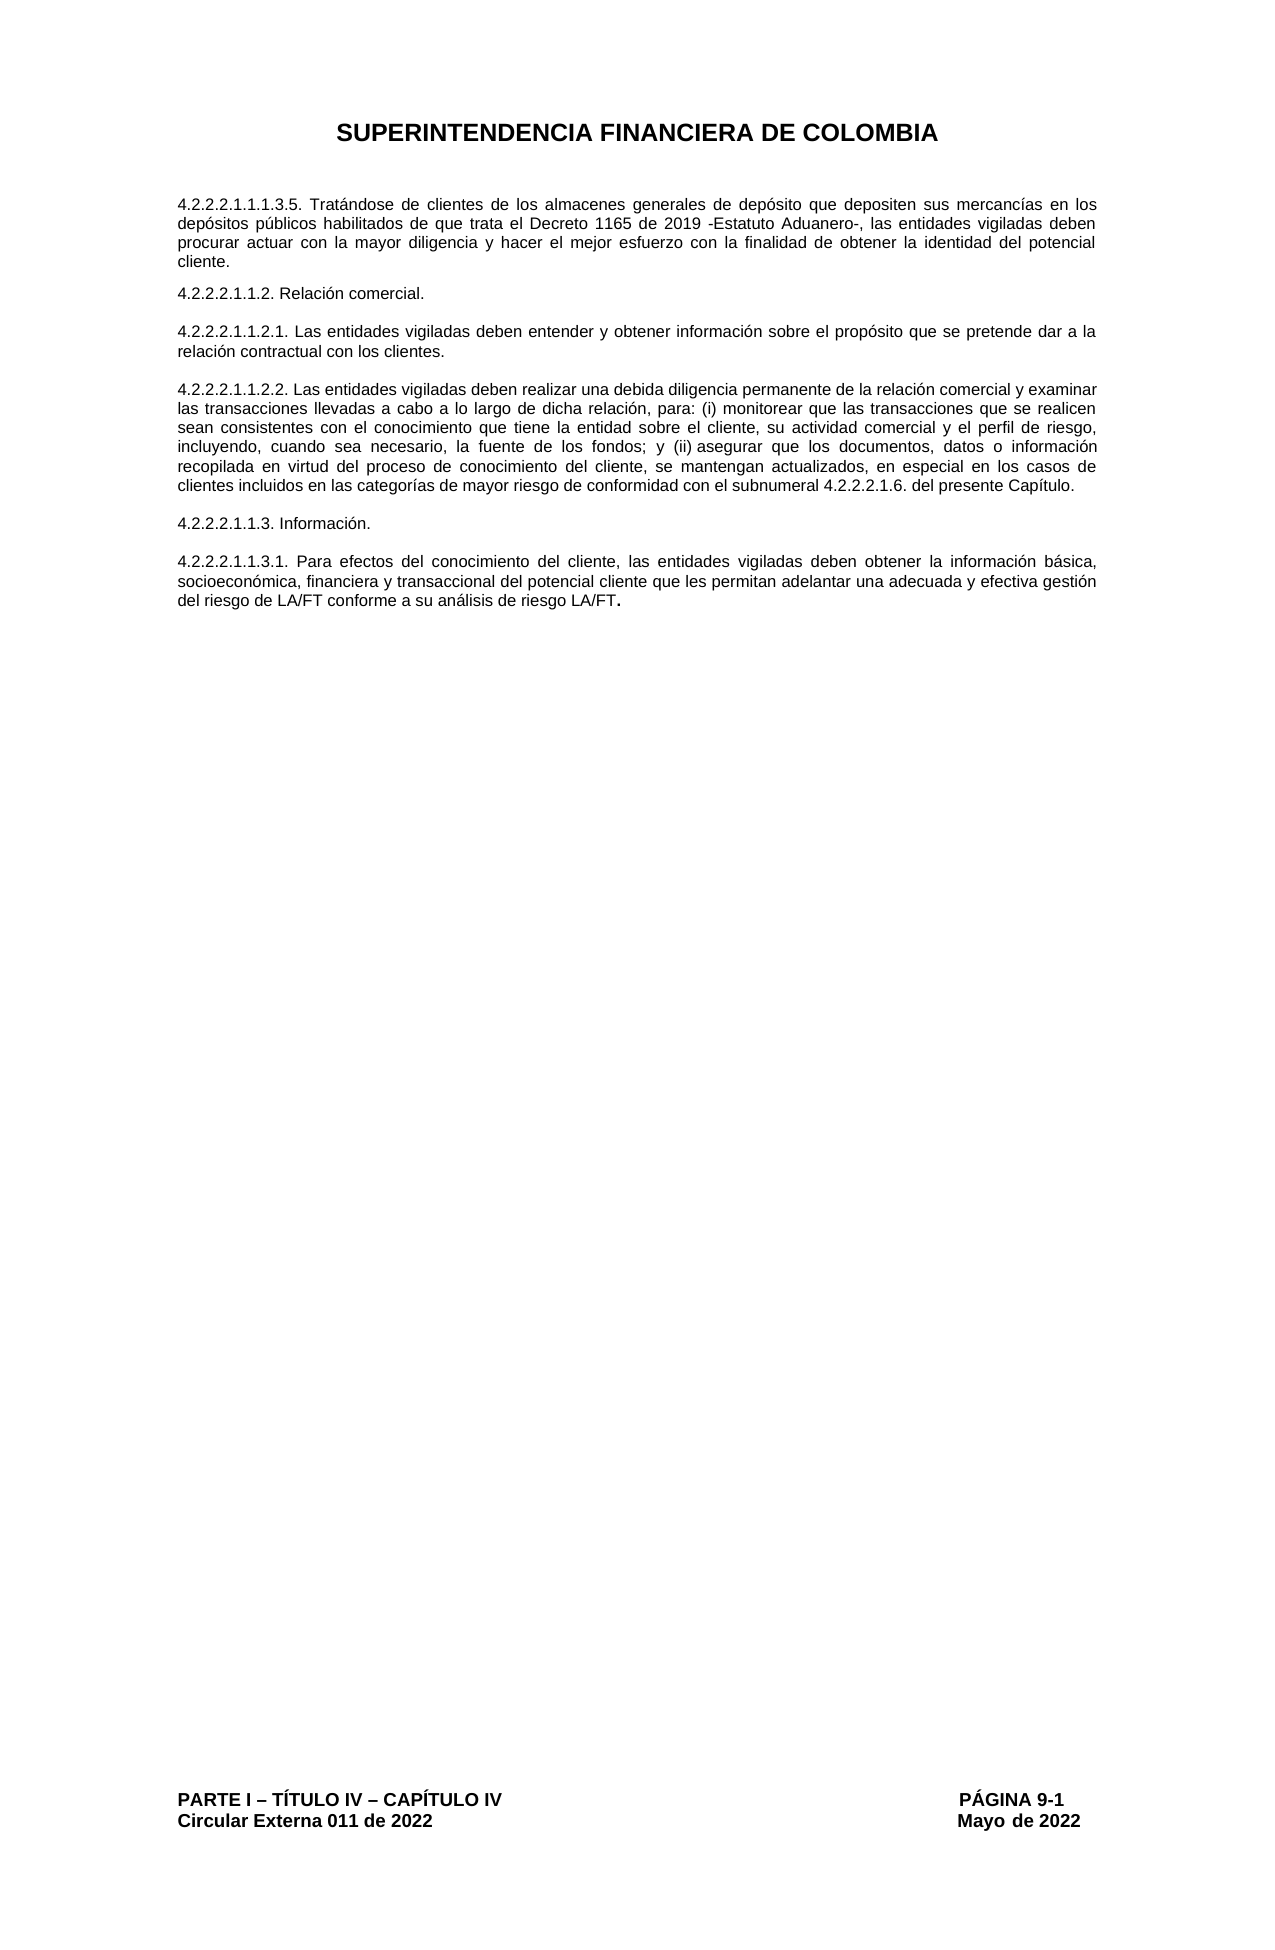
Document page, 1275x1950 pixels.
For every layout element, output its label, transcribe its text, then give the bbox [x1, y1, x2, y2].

text 4.2.2.2.1.1.1.3.5. Tratándose de clientes de los almacenes generales de depósito que depositen sus mercancías en los depósitos públicos habilitados de que trata el Decreto 1165 de 2019 -Estatuto Aduanero-, las entidades vigiladas deben procurar actuar con la mayor diligencia y hacer el mejor esfuerzo con la finalidad de obtener la identidad del potencial cliente. [177, 195, 1098, 271]
text 4.2.2.2.1.1.3.1. Para efectos del conocimiento del cliente, las entidades vigiladas deben obtener la información básica, socioeconómica, financiera y transaccional del potencial cliente que les permitan adelantar una adecuada y efectiva gestión del riesgo de LA/FT conforme a su análisis de riesgo LA/FT. [177, 552, 1098, 610]
text 4.2.2.2.1.1.3. Información. [177, 514, 1098, 533]
text 4.2.2.2.1.1.2. Relación comercial. [177, 284, 1098, 303]
text 4.2.2.2.1.1.2.2. Las entidades vigiladas deben realizar una debida diligencia permanente de la relación comercial y examinar las transacciones llevadas a cabo a lo largo de dicha relación, para: (i) monitorear que las transacciones que se realicen sean consistentes con el conocimiento que tiene la entidad sobre el cliente, su actividad comercial y el perfil de riesgo, incluyendo, cuando sea necesario, la fuente de los fondos; y (ii) asegurar que los documentos, datos o información recopilada en virtud del proceso de conocimiento del cliente, se mantengan actualizados, en especial en los casos de clientes incluidos en las categorías de mayor riesgo de conformidad con el subnumeral 4.2.2.2.1.6. del presente Capítulo. [177, 380, 1098, 495]
text 4.2.2.2.1.1.2.1. Las entidades vigiladas deben entender y obtener información sobre el propósito que se pretende dar a la relación contractual con los clientes. [177, 322, 1098, 361]
